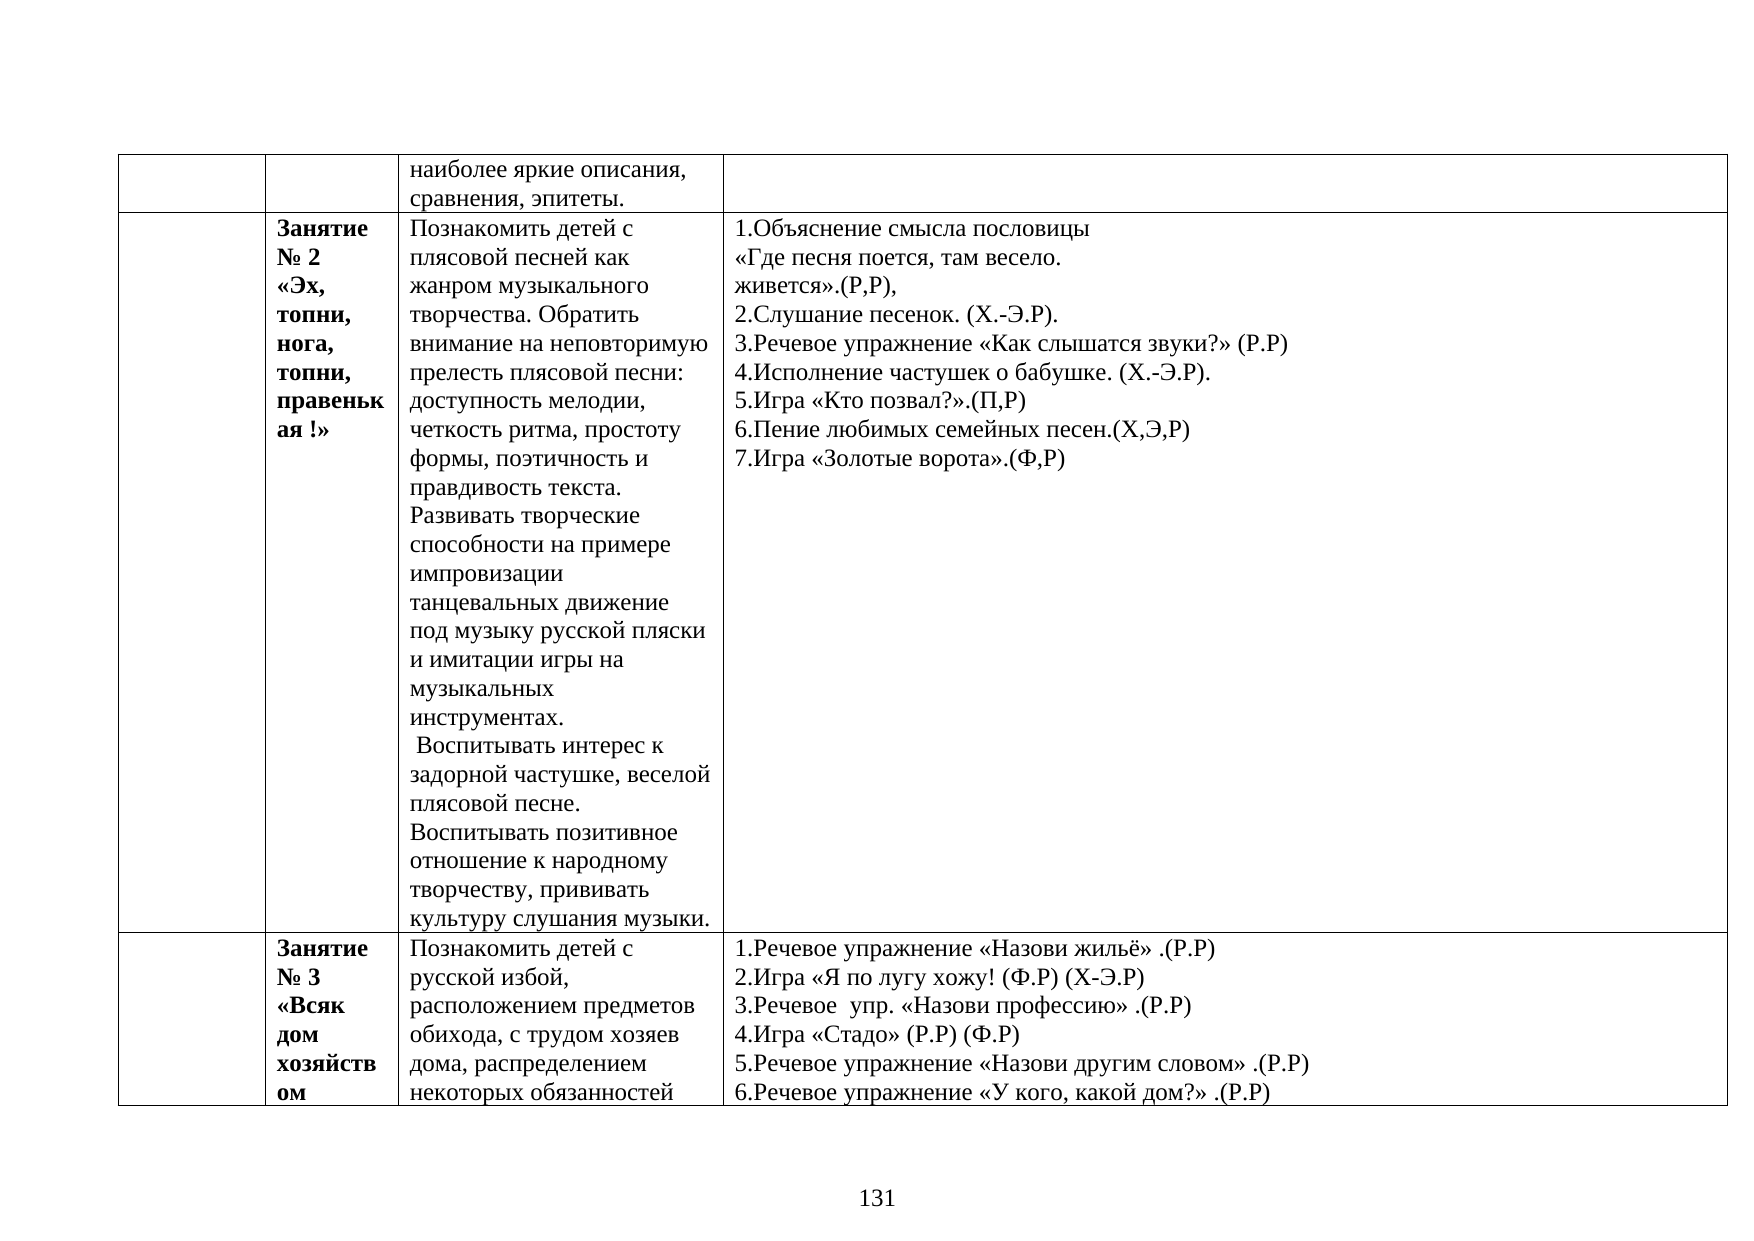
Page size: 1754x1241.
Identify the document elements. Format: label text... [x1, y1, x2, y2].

table_cell Познакомить детей с плясовой песней как жанром музыкального творчества. Обратить внимание на неповторимую прелесть плясовой песни: доступность мелодии, четкость ритма, простоту формы, поэтичность и правдивость текста. Развивать творческие способности на примере импровизации танцевальных движение под музыку русской пляски и имитации игры на музыкальных инструментах. Воспитывать интерес к задорной частушке, веселой плясовой песне. Воспитывать позитивное отношение к народному творчеству, прививать культуру слушания музыки. [399, 213, 723, 932]
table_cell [119, 155, 265, 212]
table_cell [119, 933, 265, 1105]
table_cell 1.Объяснение смысла пословицы «Где песня поется, там весело. живется».(Р,Р), 2.Слушание песенок. (Х.-Э.Р). 3.Речевое упражнение «Как слышатся звуки?» (Р.Р) 4.Исполнение частушек о бабушке. (Х.-Э.Р). 5.Игра «Кто позвал?».(П,Р) 6.Пение любимых семейных песен.(Х,Э,Р) 7.Игра «Золотые ворота».(Ф,Р) [724, 213, 1727, 932]
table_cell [724, 155, 1727, 212]
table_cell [399, 155, 723, 212]
table_cell [119, 213, 265, 932]
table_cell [724, 933, 1727, 1105]
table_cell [266, 155, 398, 212]
table_cell Занятие № 2 «Эх, топни, нога, топни, правенькая !» [266, 213, 398, 932]
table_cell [266, 933, 398, 1105]
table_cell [399, 933, 723, 1105]
